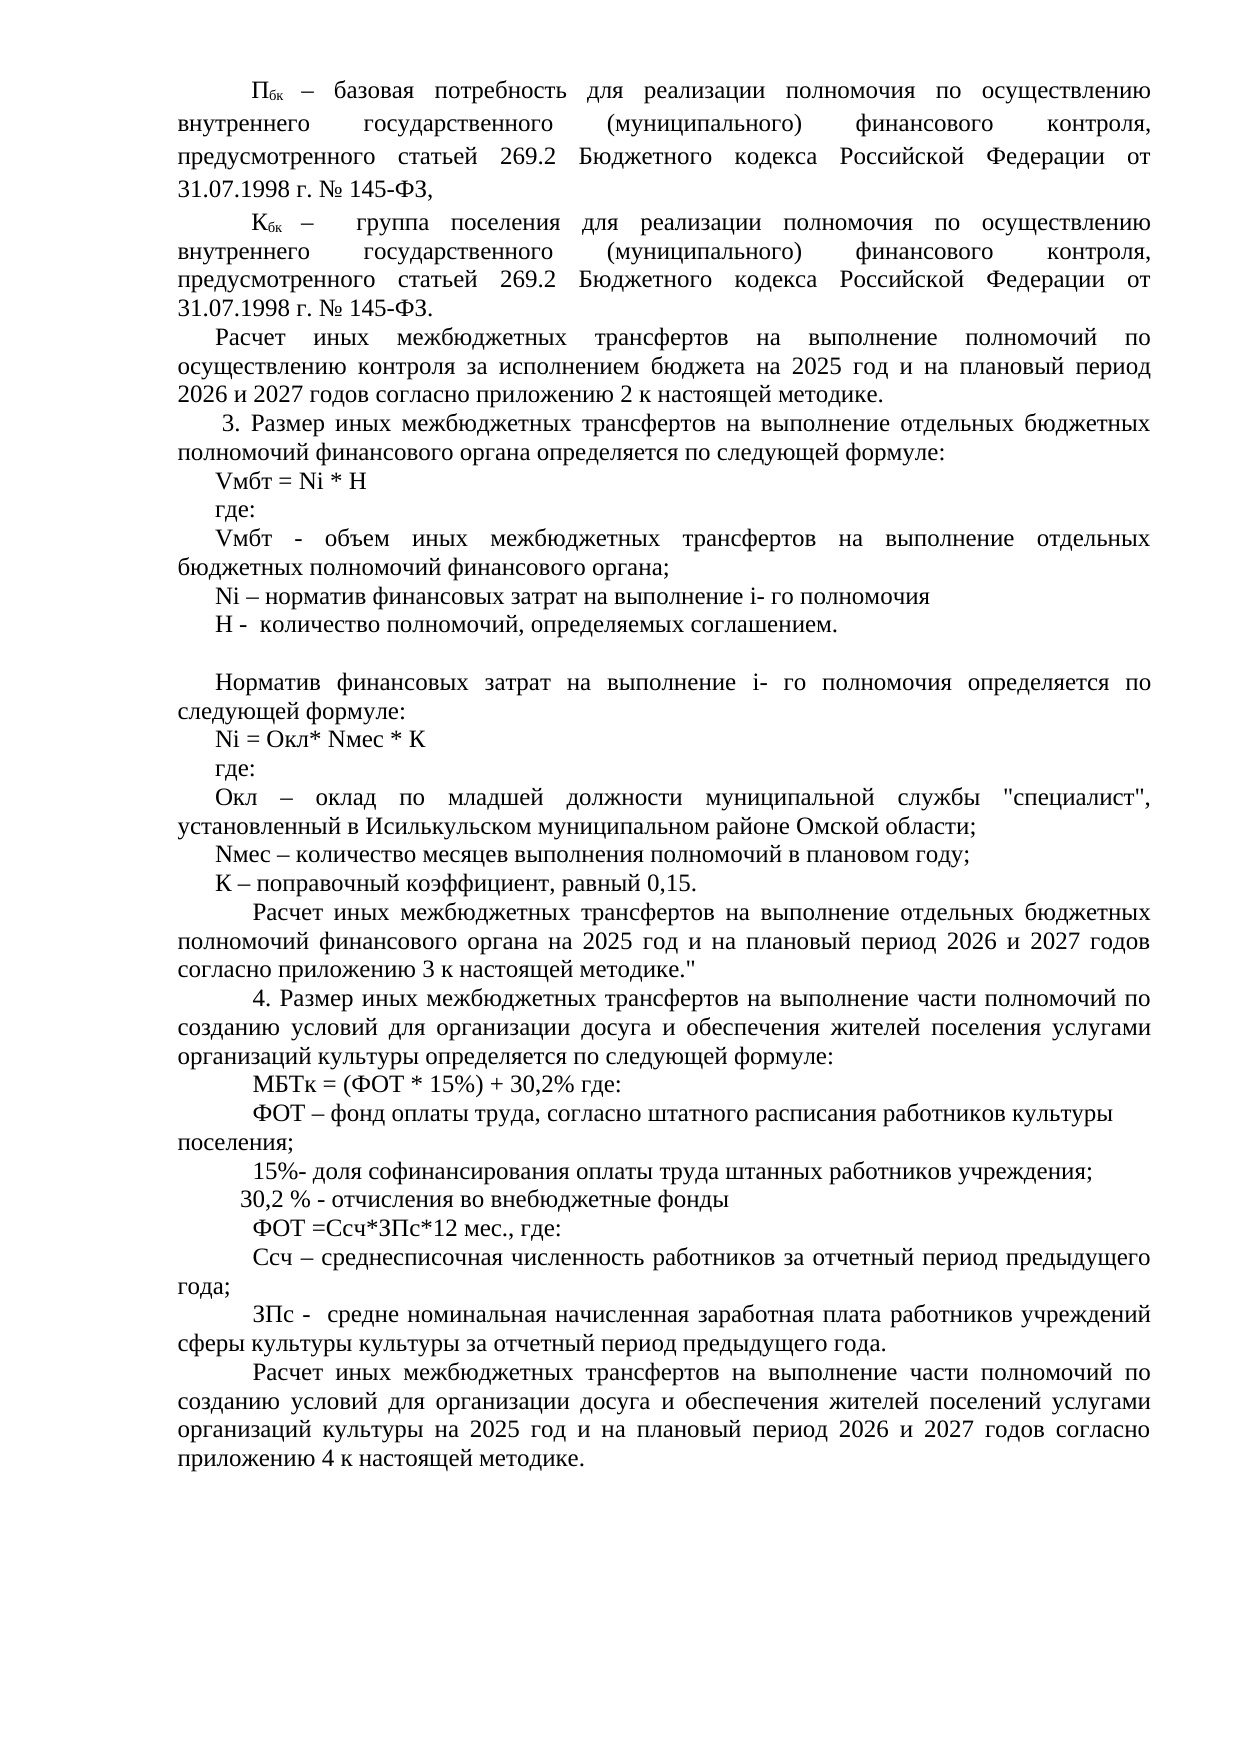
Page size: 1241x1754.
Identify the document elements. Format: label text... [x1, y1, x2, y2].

text Расчет иных межбюджетных трансфертов на выполнение отдельных бюджетных полномочий финансового органа на 2025 год и на плановый период 2026 и 2027 годов согласно приложению 3 к настоящей методике." [177, 897, 1152, 983]
text Расчет иных межбюджетных трансфертов на выполнение части полномочий по созданию условий для организации досуга и обеспечения жителей поселений услугами организаций культуры на 2025 год и на плановый период 2026 и 2027 годов согласно приложению 4 к настоящей методике. [177, 1357, 1152, 1472]
text ФОТ – фонд оплаты труда, согласно штатного расписания работников культуры поселения; [177, 1098, 1152, 1156]
text Vмбт - объем иных межбюджетных трансфертов на выполнение отдельных бюджетных полномочий финансового органа; [177, 523, 1152, 581]
text Кбк – группа поселения для реализации полномочия по осуществлению внутреннего государственного (муниципального) финансового контроля, предусмотренного статьей 269.2 Бюджетного кодекса Российской Федерации от 31.07.1998 г. № 145-ФЗ. [177, 207, 1152, 322]
text 30,2 % - отчисления во внебюджетные фонды [177, 1184, 1152, 1213]
text Vмбт = Ni * H [215, 466, 1152, 494]
list Пбк – базовая потребность для реализации полномочия по осуществлению внутреннего государственного (муниципального) финансового контроля, предусмотренного статьей 269.2 Бюджетного кодекса Российской Федерации от 31.07.1998 г. № 145-ФЗ, [177, 75, 1152, 203]
text Норматив финансовых затрат на выполнение i- го полномочия определяется по следующей формуле: [177, 667, 1152, 724]
text 15%- доля софинансирования оплаты труда штанных работников учреждения; [177, 1156, 1152, 1184]
text ЗПс - средне номинальная начисленная заработная плата работников учреждений сферы культуры культуры за отчетный период предыдущего года. [177, 1299, 1152, 1357]
text Ni = Окл* Nмес * К [177, 724, 1152, 753]
text Расчет иных межбюджетных трансфертов на выполнение полномочий по осуществлению контроля за исполнением бюджета на 2025 год и на плановый период 2026 и 2027 годов согласно приложению 2 к настоящей методике. [177, 322, 1152, 408]
text 3. Размер иных межбюджетных трансфертов на выполнение отдельных бюджетных полномочий финансового органа определяется по следующей формуле: [177, 408, 1152, 466]
text H - количество полномочий, определяемых соглашением. [215, 609, 1152, 638]
text где: [215, 494, 1152, 523]
text К – поправочный коэффициент, равный 0,15. [177, 868, 1152, 897]
text ФОТ =Ссч*ЗПс*12 мес., где: [177, 1213, 1152, 1242]
text 4. Размер иных межбюджетных трансфертов на выполнение части полномочий по созданию условий для организации досуга и обеспечения жителей поселения услугами организаций культуры определяется по следующей формуле: [177, 983, 1152, 1069]
text где: [215, 753, 1152, 782]
text Ni – норматив финансовых затрат на выполнение i- го полномочия [215, 581, 1152, 609]
text Ссч – среднесписочная численность работников за отчетный период предыдущего года; [177, 1242, 1152, 1299]
text Окл – оклад по младшей должности муниципальной службы "специалист", установленный в Исилькульском муниципальном районе Омской области; [177, 782, 1152, 839]
text МБТк = (ФОТ * 15%) + 30,2% где: [177, 1069, 1152, 1098]
text Nмес – количество месяцев выполнения полномочий в плановом году; [177, 839, 1152, 868]
